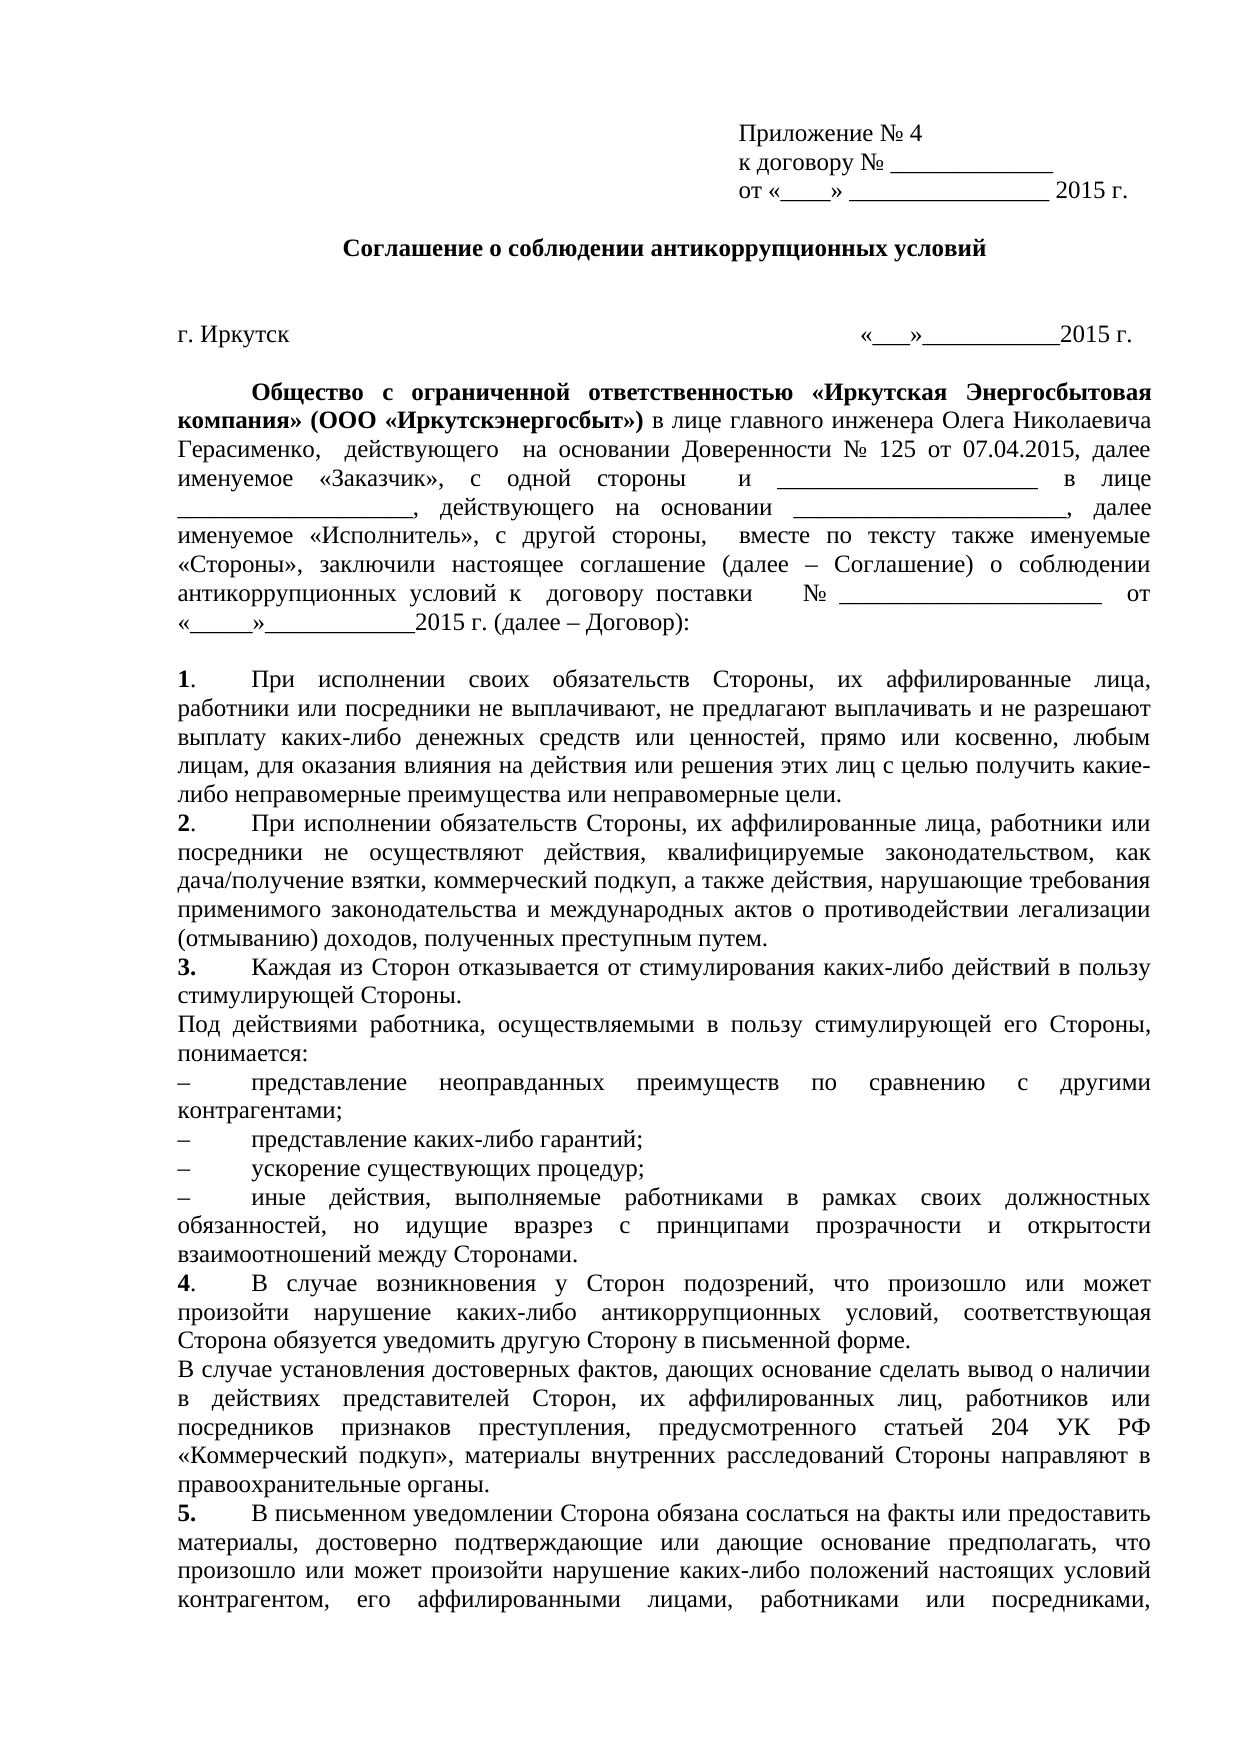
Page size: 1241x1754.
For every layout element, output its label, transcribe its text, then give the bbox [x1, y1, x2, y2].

text – иные действия, выполняемые работниками в рамках своих должностных обязанностей, но идущие вразрез с принципами прозрачности и открытости взаимоотношений между Сторонами. [177, 1182, 1152, 1268]
text к договору № _____________ [738, 147, 1152, 176]
text 4. В случае возникновения у Сторон подозрений, что произошло или может произойти нарушение каких-либо антикоррупционных условий, соответствующая Сторона обязуется уведомить другую Сторону в письменной форме. [177, 1268, 1152, 1354]
text Под действиями работника, осуществляемыми в пользу стимулирующей его Стороны, понимается: [177, 1009, 1152, 1067]
text – ускорение существующих процедур; [177, 1153, 1152, 1182]
text г. Иркутск «___»___________2015 г. [177, 319, 1152, 348]
text 3. Каждая из Сторон отказывается от стимулирования каких-либо действий в пользу стимулирующей Стороны. [177, 952, 1152, 1009]
text В случае установления достоверных фактов, дающих основание сделать вывод о наличии в действиях представителей Сторон, их аффилированных лиц, работников или посредников признаков преступления, предусмотренного статьей 204 УК РФ «Коммерческий подкуп», материалы внутренних расследований Стороны направляют в правоохранительные органы. [177, 1354, 1152, 1498]
text от «____» ________________ 2015 г. [738, 176, 1152, 204]
text – представление неоправданных преимуществ по сравнению с другими контрагентами; [177, 1067, 1152, 1124]
text Общество с ограниченной ответственностью «Иркутская Энергосбытовая компания» (ООО «Иркутскэнергосбыт») в лице главного инженера Олега Николаевича Герасименко, действующего на основании Доверенности № 125 от 07.04.2015, далее именуемое «Заказчик», с одной стороны и _____________________ в лице ___________________, действующего на основании ______________________, далее именуемое «Исполнитель», с другой стороны, вместе по тексту также именуемые «Стороны», заключили настоящее соглашение (далее – Соглашение) о соблюдении антикоррупционных условий к договору поставки № _____________________ от «_____»____________2015 г. (далее – Договор): [177, 377, 1152, 636]
text – представление каких-либо гарантий; [177, 1124, 1152, 1153]
text Приложение № 4 [738, 118, 1152, 147]
text Соглашение о соблюдении антикоррупционных условий [177, 233, 1152, 262]
text 2. При исполнении обязательств Стороны, их аффилированные лица, работники или посредники не осуществляют действия, квалифицируемые законодательством, как дача/получение взятки, коммерческий подкуп, а также действия, нарушающие требования применимого законодательства и международных актов о противодействии легализации (отмыванию) доходов, полученных преступным путем. [177, 808, 1152, 952]
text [177, 1498, 1152, 1613]
text 1. При исполнении своих обязательств Стороны, их аффилированные лица, работники или посредники не выплачивают, не предлагают выплачивать и не разрешают выплату каких-либо денежных средств или ценностей, прямо или косвенно, любым лицам, для оказания влияния на действия или решения этих лиц с целью получить какие-либо неправомерные преимущества или неправомерные цели. [177, 664, 1152, 808]
